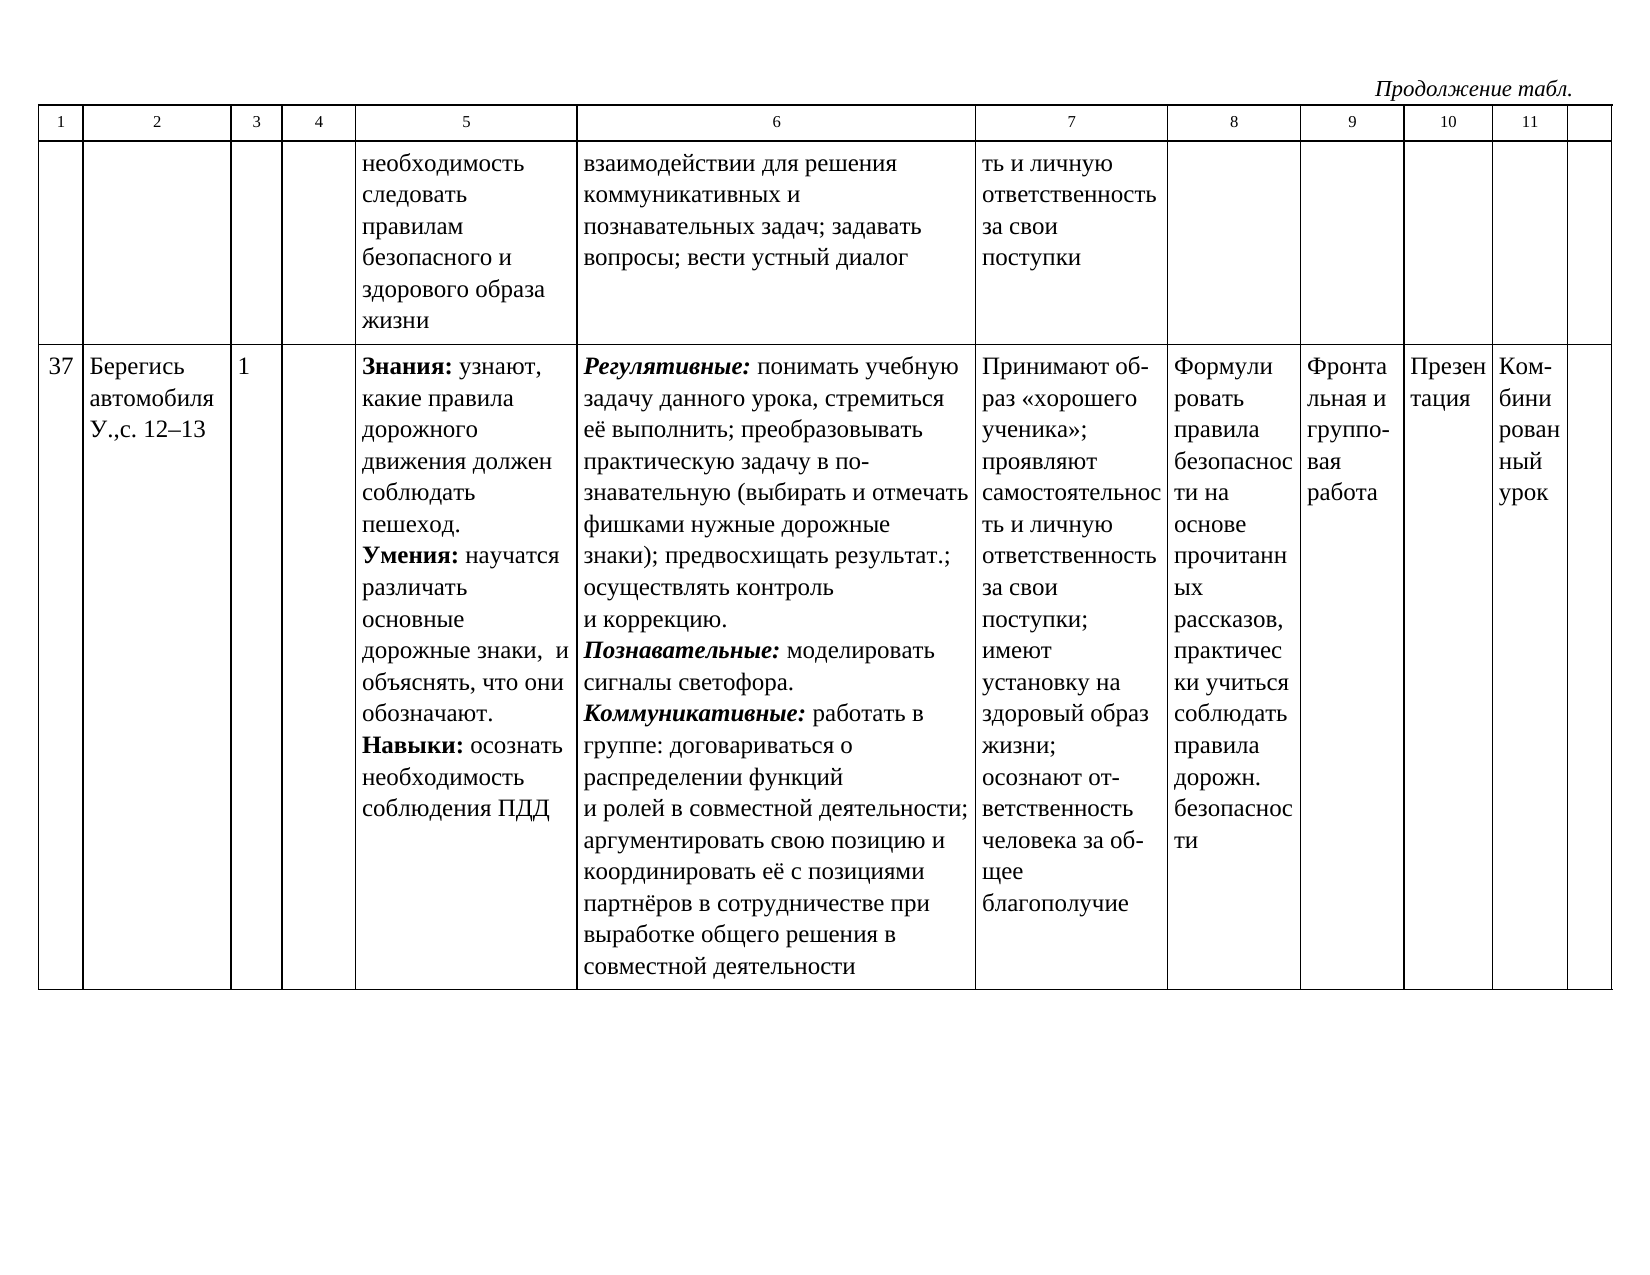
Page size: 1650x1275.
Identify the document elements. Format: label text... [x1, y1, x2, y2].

table_cell [1493, 142, 1567, 343]
table_header 9 [1301, 106, 1403, 140]
table_cell 1 [232, 345, 281, 989]
table_header 8 [1168, 106, 1300, 140]
table_cell Берегись автомобиля У.,с. 12–13 [84, 345, 230, 989]
table_header 2 [84, 106, 230, 140]
table_cell Знания: узнают, какие правила дорожного движения должен соблюдать пешеход. Умения: научатся различать основные дорожные знаки, и объяснять, что они обозначают. Навыки: осознать необходимость соблюдения ПДД [356, 345, 576, 989]
table_cell [1301, 142, 1403, 343]
table_cell Презентация [1405, 345, 1492, 989]
table_header 6 [578, 106, 975, 140]
table_cell [1405, 142, 1492, 343]
table_cell необходимость следовать правилам безопасного и здорового образа жизни [356, 142, 576, 343]
table_header 1 [39, 106, 82, 140]
table_cell взаимодействии для решения коммуникативных и познавательных задач; задавать вопросы; вести устный диалог [578, 142, 975, 343]
table_cell Фронтальная и группо-вая работа [1301, 345, 1403, 989]
table_header 3 [232, 106, 281, 140]
table_cell [283, 345, 355, 989]
table_cell Регулятивные: понимать учебную задачу данного урока, стремиться её выполнить; преобразовывать практическую задачу в по-знавательную (выбирать и отмечать фишками нужные дорожные знаки); предвосхищать результат.; осуществлять контроль и коррекцию. Познавательные: моделировать сигналы светофора. Коммуникативные: работать в группе: договариваться о распределении функций и ролей в совместной деятельности; аргументировать свою позицию и координировать её с позициями партнёров в сотрудничестве при выработке общего решения в совместной деятельности [578, 345, 975, 989]
table_cell [232, 142, 281, 343]
table_cell [1168, 142, 1300, 343]
table_header 4 [283, 106, 355, 140]
table_header 7 [976, 106, 1167, 140]
table_cell [39, 142, 82, 343]
table_header 11 [1493, 106, 1567, 140]
table_cell [283, 142, 355, 343]
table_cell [976, 345, 1167, 989]
table_cell 37 [39, 345, 82, 989]
table_cell Ком-бинированный урок [1493, 345, 1567, 989]
table_header [1568, 106, 1611, 140]
table_cell Формули ровать правила безопасности на основе прочитанных рассказов, практически учиться соблюдать правила дорожн. безопасности [1168, 345, 1300, 989]
table_cell [84, 142, 230, 343]
table_cell [1568, 345, 1611, 989]
table_header 10 [1405, 106, 1492, 140]
table_cell [1568, 142, 1611, 343]
table_header 5 [356, 106, 576, 140]
table_cell ть и личную ответственность за свои поступки [976, 142, 1167, 343]
text Продолжение табл. [75, 75, 1575, 101]
